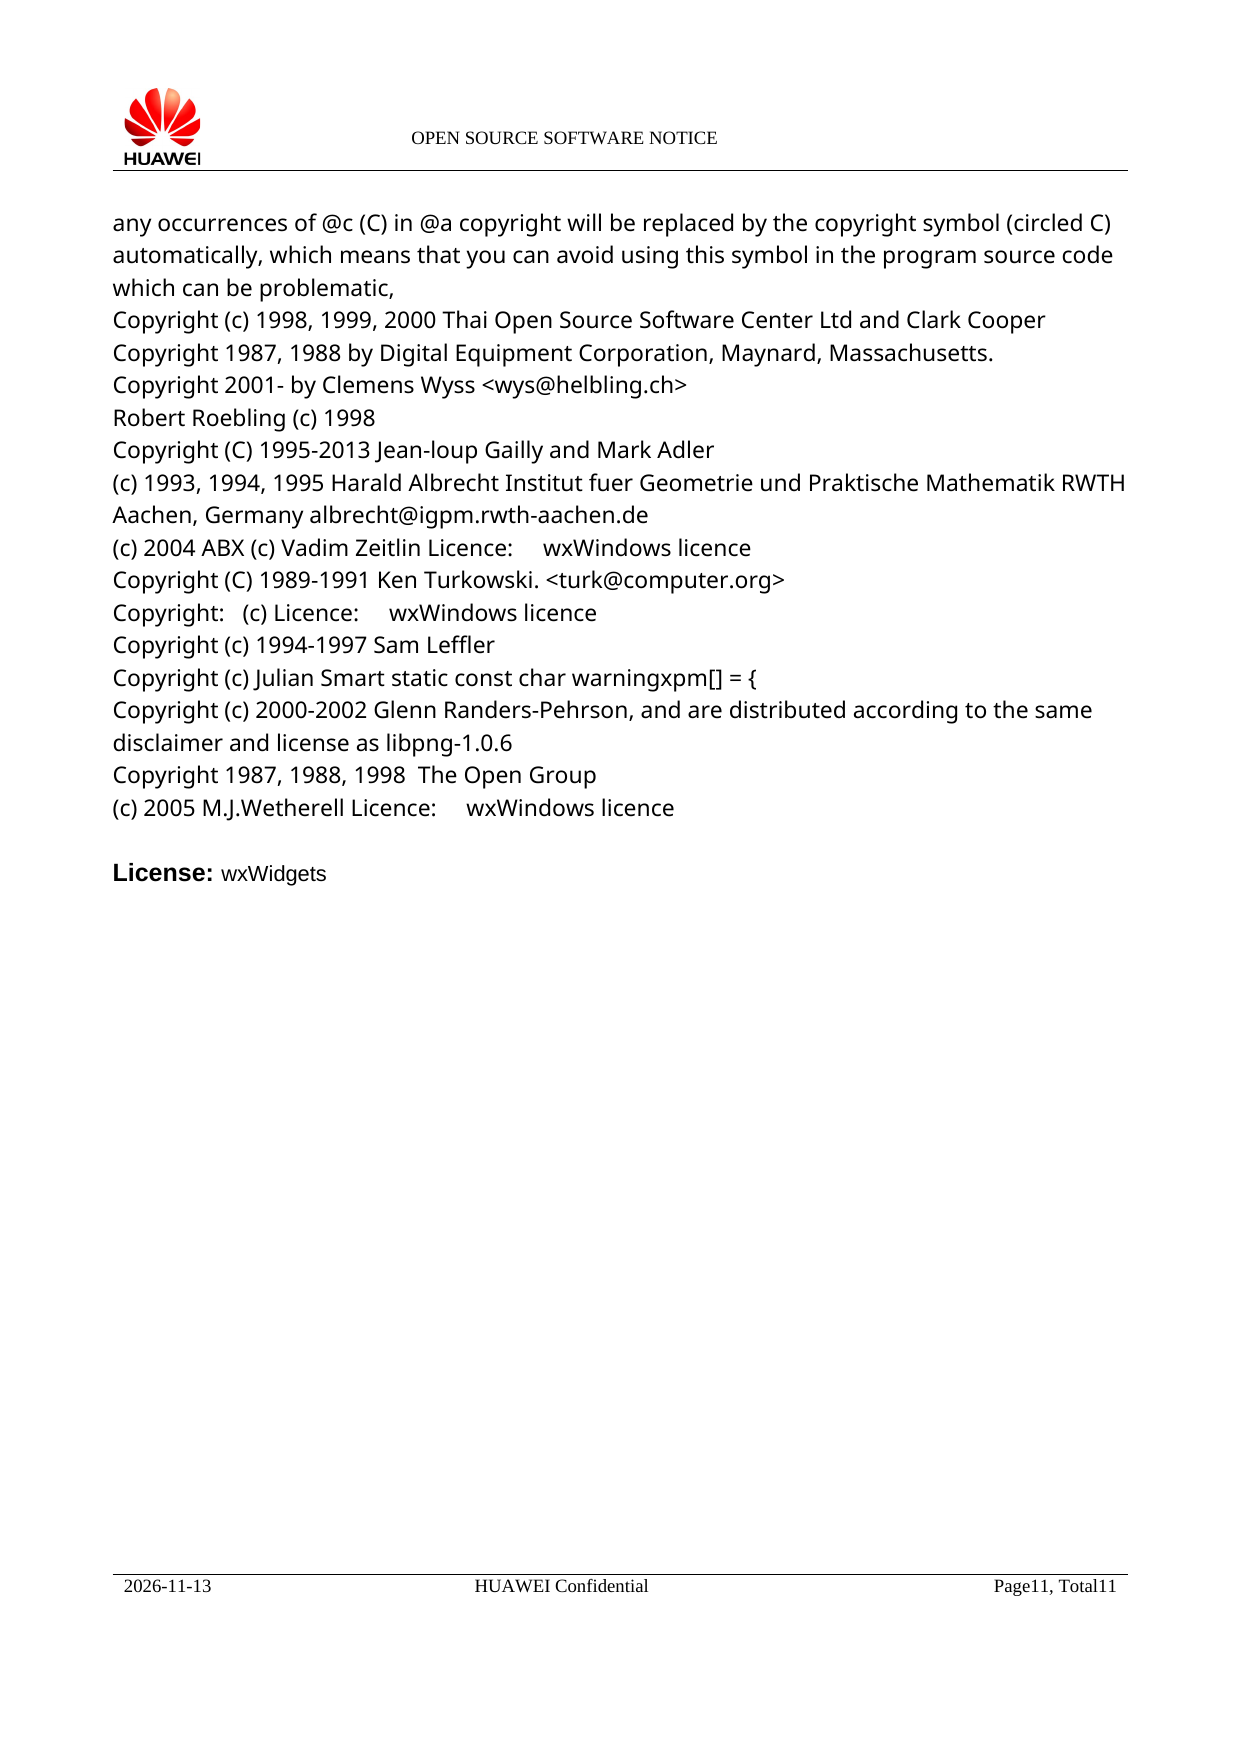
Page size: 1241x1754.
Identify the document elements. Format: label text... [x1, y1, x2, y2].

text License: wxWidgets [112, 856, 1128, 889]
picture [124, 88, 201, 165]
